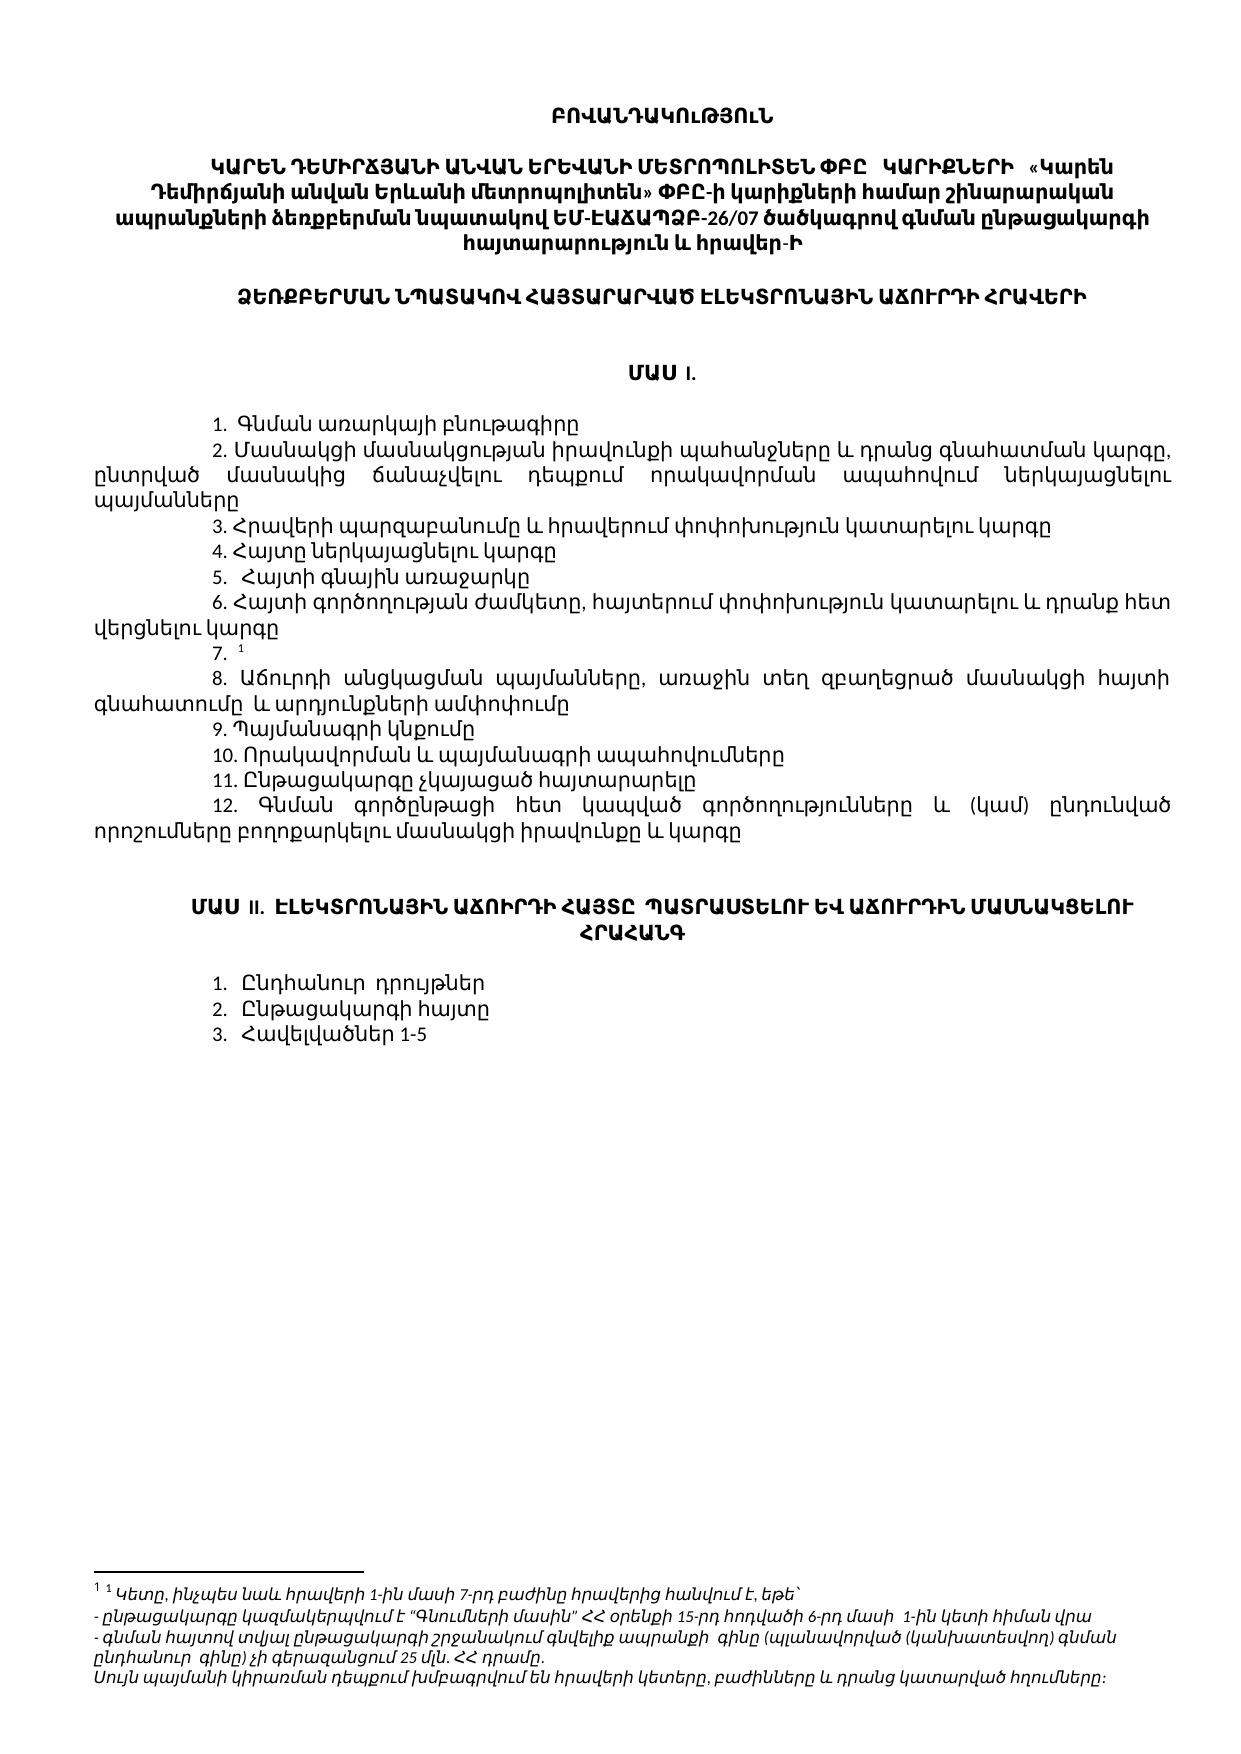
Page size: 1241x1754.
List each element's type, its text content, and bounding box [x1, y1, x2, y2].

text ՁԵՌՔԲԵՐՄԱՆ ՆՊԱՏԱԿՈՎ ՀԱՅՏԱՐԱՐՎԱԾ ԷԼԵԿՏՐՈՆԱՅԻՆ ԱՃՈՒՐԴԻ ՀՐԱՎԵՐԻ [94, 284, 1171, 310]
text ՄԱՍ II. ԷԼԵԿՏՐՈՆԱՅԻՆ ԱՃՈԻՐԴԻ ՀԱՅՏԸ ՊԱՏՐԱՍՏԵԼՈՒ ԵՎ ԱՃՈՒՐԴԻՆ ՄԱՍՆԱԿՑԵԼՈՒ ՀՐԱՀԱՆԳ [94, 894, 1171, 945]
text ԲՈՎԱՆԴԱԿՈւԹՅՈւՆ [94, 103, 1171, 128]
text 4. Հայտը ներկայացնելու կարգը [94, 538, 1171, 564]
text ԿԱՐԵՆ ԴԵՄԻՐՃՅԱՆԻ ԱՆՎԱՆ ԵՐԵՎԱՆԻ ՄԵՏՐՈՊՈԼԻՏԵՆ ՓԲԸ ԿԱՐԻՔՆԵՐԻ «Կարեն Դեմիրճյանի անվան Երևանի մետրոպոլիտեն» ՓԲԸ-ի կարիքների համար շինարարական ապրանքների ձեռքբերման նպատակով ԵՄ-ԷԱՃԱՊՁԲ-26/07 ծածկագրով գնման ընթացակարգի հայտարարություն և հրավեր-Ի [94, 154, 1171, 256]
text 2. Ընթացակարգի հայտը [94, 996, 1171, 1021]
text ՄԱՍ I. [94, 361, 1171, 386]
text 11. Ընթացակարգը չկայացած հայտարարելը [94, 767, 1171, 793]
text 3. Հավելվածներ 1-5 [94, 1021, 1171, 1047]
text 3. Հրավերի պարզաբանումը և հրավերում փոփոխություն կատարելու կարգը [94, 513, 1171, 538]
text 1. Ընդհանուր դրույթներ [94, 971, 1171, 996]
text 1. Գնման առարկայի բնութագիրը [94, 411, 1171, 437]
text 7. 1 [94, 640, 1171, 666]
text 10. Որակավորման և պայմանագրի ապահովումները [94, 742, 1171, 767]
text 2. Մասնակցի մասնակցության իրավունքի պահանջները և դրանց գնահատման կարգը, ընտրված մասնակից ճանաչվելու դեպքում որակավորման ապահովում ներկայացնելու պայմանները [94, 437, 1171, 513]
text 6. Հայտի գործողության ժամկետը, հայտերում փոփոխություն կատարելու և դրանք հետ վերցնելու կարգը [94, 589, 1171, 640]
text 5. Հայտի գնային առաջարկը [94, 564, 1171, 589]
text 8. Աճուրդի անցկացման պայմանները, առաջին տեղ զբաղեցրած մասնակցի հայտի գնահատումը և արդյունքների ամփոփումը [94, 666, 1171, 716]
text 9. Պայմանագրի կնքումը [94, 716, 1171, 742]
text 12. Գնման գործընթացի հետ կապված գործողությունները և (կամ) ընդունված որոշումները բողոքարկելու մասնակցի իրավունքը և կարգը [94, 793, 1171, 843]
